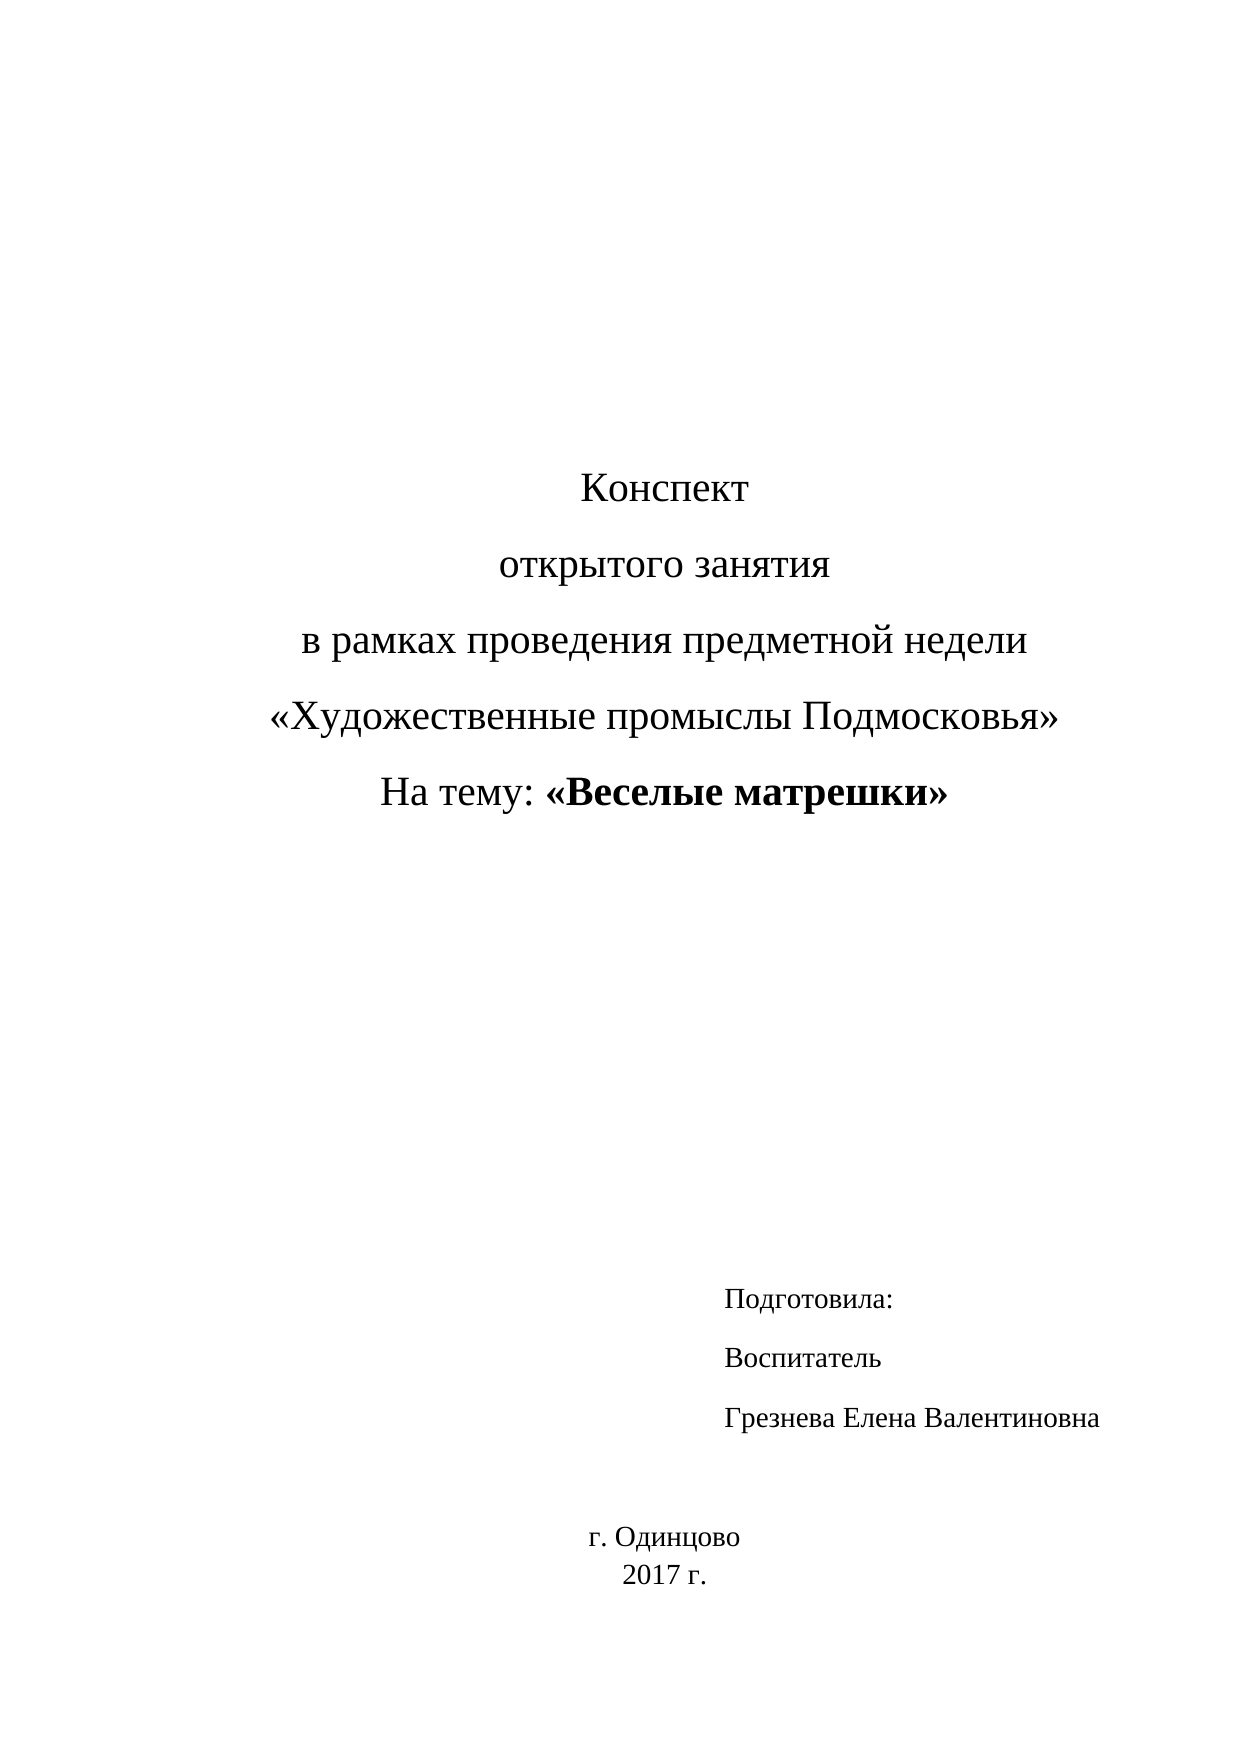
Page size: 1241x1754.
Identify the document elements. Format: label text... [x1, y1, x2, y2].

text 2017 г. [177, 1557, 1152, 1591]
text На тему: «Веселые матрешки» [177, 766, 1152, 814]
text «Художественные промыслы Подмосковья» [177, 690, 1152, 738]
text Грезнева Елена Валентиновна [177, 1400, 1152, 1433]
text в рамках проведения предметной недели [177, 614, 1152, 662]
text г. Одинцово [177, 1519, 1152, 1552]
text Воспитатель [177, 1341, 1152, 1374]
text Конспект [177, 462, 1152, 510]
text Подготовила: [177, 1281, 1152, 1315]
text открытого занятия [177, 538, 1152, 586]
